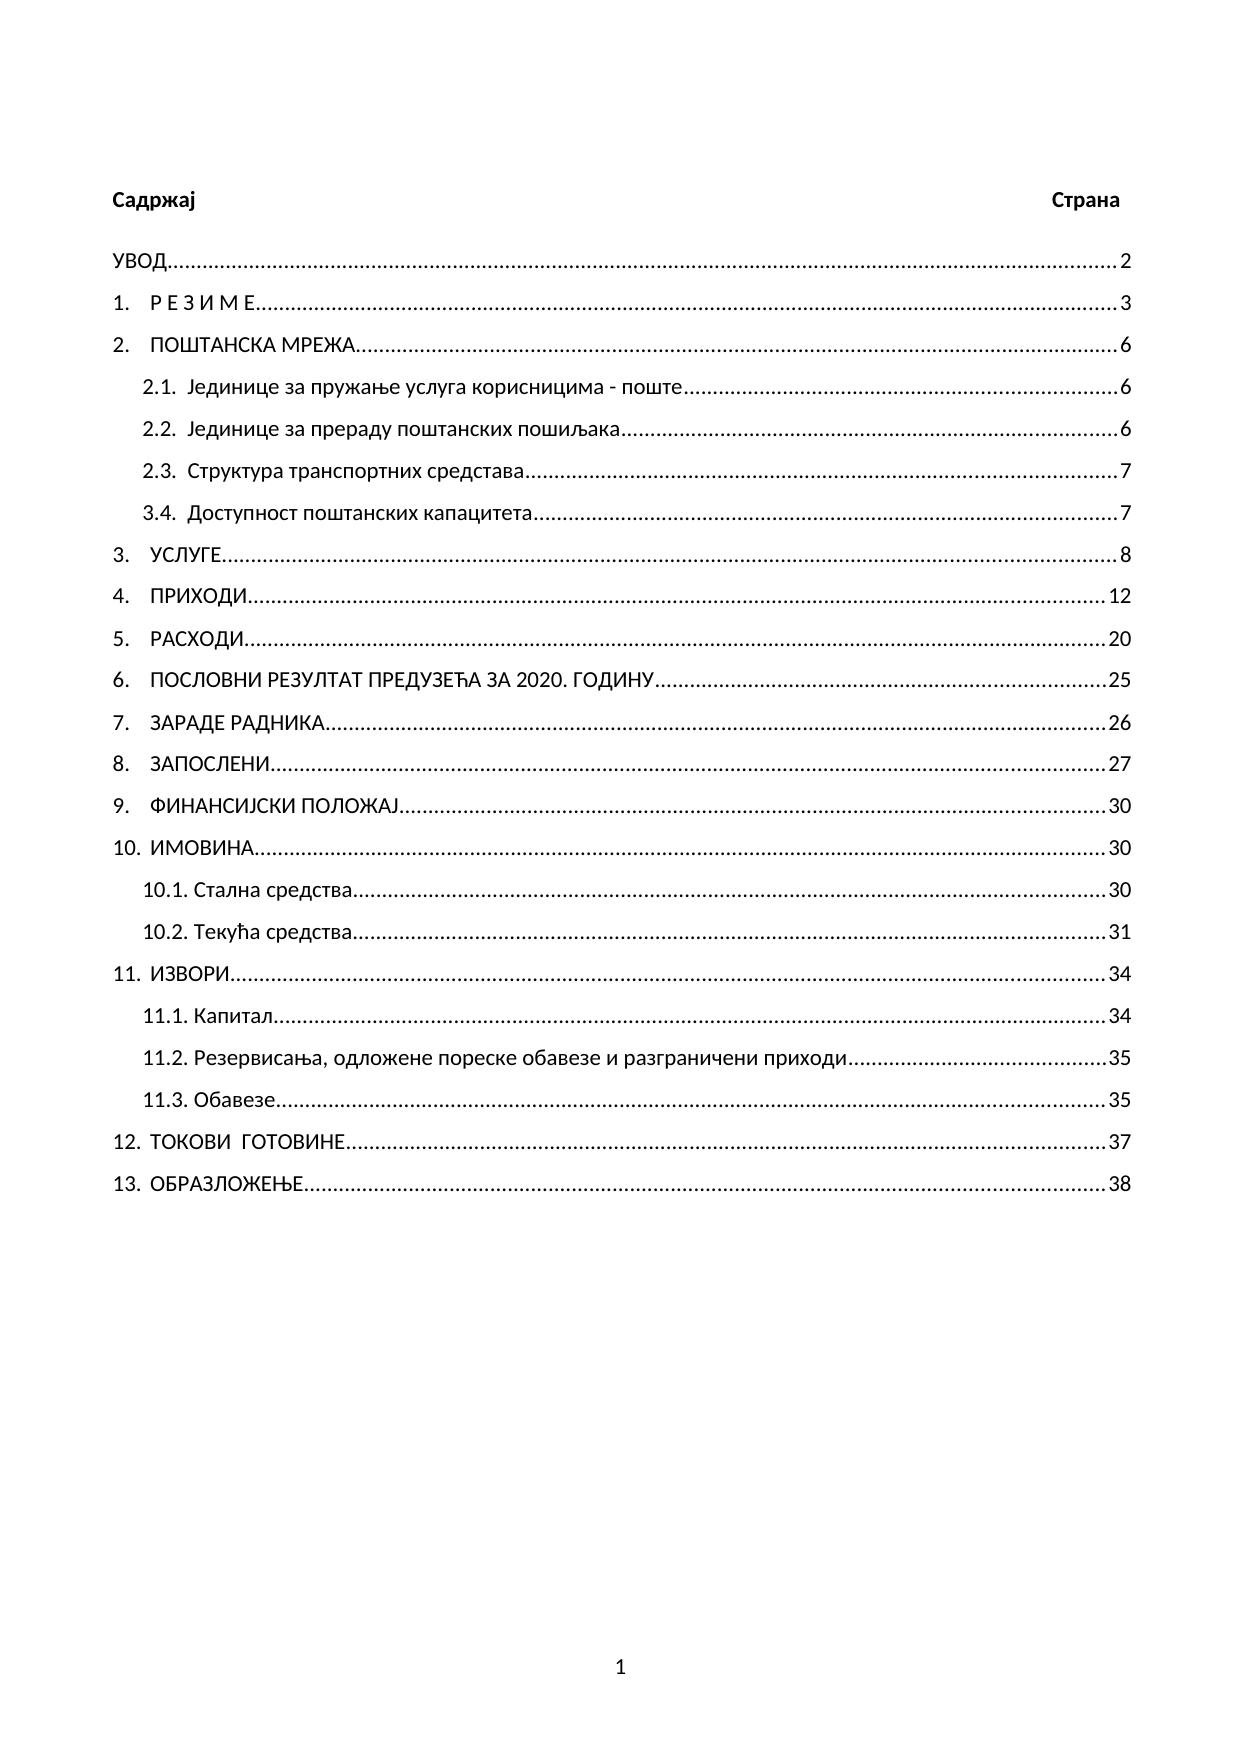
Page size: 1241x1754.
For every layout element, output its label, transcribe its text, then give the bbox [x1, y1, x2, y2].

text 3. УСЛУГЕ 8 [112, 540, 1128, 568]
text УВОД 2 [112, 246, 1128, 274]
text 2.1. Јединице за пружање услуга корисницима - поште 6 [142, 372, 1128, 400]
text 11.2. Резервисања, одложене пореске обавезе и разграничени приходи 35 [142, 1043, 1128, 1071]
text 7. ЗАРАДЕ РАДНИКА 26 [112, 708, 1128, 736]
text 11.1. Капитал 34 [142, 1001, 1128, 1029]
text 9. ФИНАНСИЈСКИ ПОЛОЖАЈ 30 [112, 792, 1128, 819]
text 2. ПОШТАНСКА МРЕЖА 6 [112, 330, 1128, 358]
text 10. ИМОВИНА 30 [112, 833, 1128, 862]
text 3.4. Доступност поштанских капацитета 7 [142, 498, 1128, 526]
text 12. ТОКОВИ ГОТОВИНЕ 37 [112, 1127, 1128, 1155]
text 11.3. Обавезе 35 [142, 1085, 1128, 1113]
text 10.1. Стална средства 30 [142, 876, 1128, 903]
text 5. РАСХОДИ 20 [112, 624, 1128, 652]
text 2.3. Структура транспортних средстава 7 [142, 456, 1128, 484]
text Садржај Страна [112, 186, 1128, 214]
text 13. ОБРАЗЛОЖЕЊЕ 38 [112, 1169, 1128, 1197]
text 4. ПРИХОДИ 12 [112, 582, 1128, 610]
text 2.2. Јединице за прераду поштанских пошиљака 6 [142, 414, 1128, 442]
text 10.2. Текућа средства 31 [142, 917, 1128, 946]
text 1. Р Е З И М Е 3 [112, 288, 1128, 316]
text 6. ПОСЛОВНИ РЕЗУЛТАТ ПРЕДУЗЕЋА ЗА 2020. ГОДИНУ 25 [112, 666, 1128, 694]
text 11. ИЗВОРИ 34 [112, 959, 1128, 987]
text 8. ЗАПОСЛЕНИ 27 [112, 749, 1128, 778]
